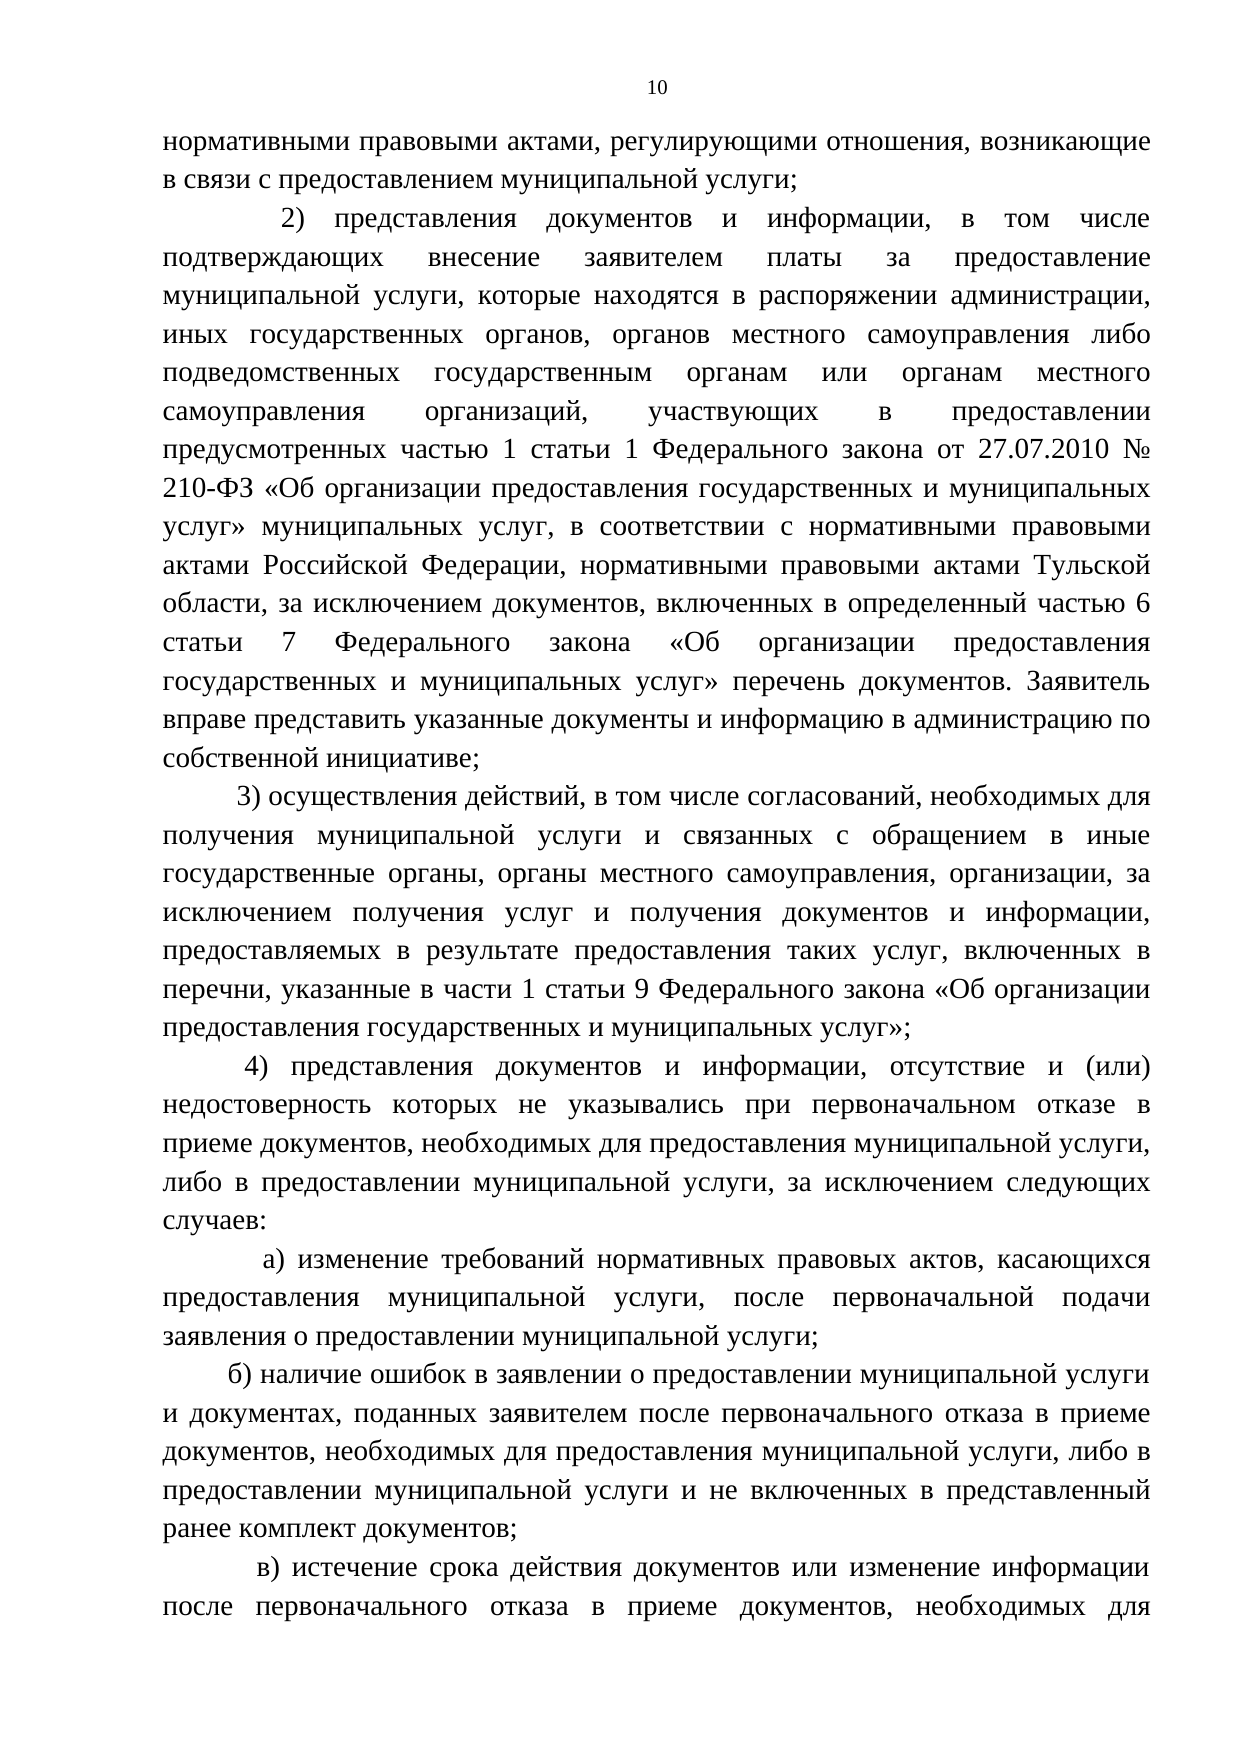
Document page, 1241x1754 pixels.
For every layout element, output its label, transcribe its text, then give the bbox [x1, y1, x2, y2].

list 4) представления документов и информации, отсутствие и (или) недостоверность которых не указывались при первоначальном отказе в приеме документов, необходимых для предоставления муниципальной услуги, либо в предоставлении муниципальной услуги, за исключением следующих случаев: [162, 1048, 1152, 1236]
list 2) представления документов и информации, в том числе подтверждающих внесение заявителем платы за предоставление муниципальной услуги, которые находятся в распоряжении администрации, иных государственных органов, органов местного самоуправления либо подведомственных государственным органам или органам местного самоуправления организаций, участвующих в предоставлении предусмотренных частью 1 статьи 1 Федерального закона от 27.07.2010 № 210-ФЗ «Об организации предоставления государственных и муниципальных услуг» муниципальных услуг, в соответствии с нормативными правовыми актами Российской Федерации, нормативными правовыми актами Тульской области, за исключением документов, включенных в определенный частью 6 статьи 7 Федерального закона «Об организации предоставления государственных и муниципальных услуг» перечень документов. Заявитель вправе представить указанные документы и информацию в администрацию по собственной инициативе; [162, 200, 1152, 773]
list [162, 123, 1152, 195]
list б) наличие ошибок в заявлении о предоставлении муниципальной услуги и документах, поданных заявителем после первоначального отказа в приеме документов, необходимых для предоставления муниципальной услуги, либо в предоставлении муниципальной услуги и не включенных в представленный ранее комплект документов; [162, 1356, 1152, 1544]
list 3) осуществления действий, в том числе согласований, необходимых для получения муниципальной услуги и связанных с обращением в иные государственные органы, органы местного самоуправления, организации, за исключением получения услуг и получения документов и информации, предоставляемых в результате предоставления таких услуг, включенных в перечни, указанные в части 1 статьи 9 Федерального закона «Об организации предоставления государственных и муниципальных услуг»; [162, 778, 1152, 1043]
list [162, 1549, 1152, 1621]
list а) изменение требований нормативных правовых актов, касающихся предоставления муниципальной услуги, после первоначальной подачи заявления о предоставлении муниципальной услуги; [162, 1241, 1152, 1351]
